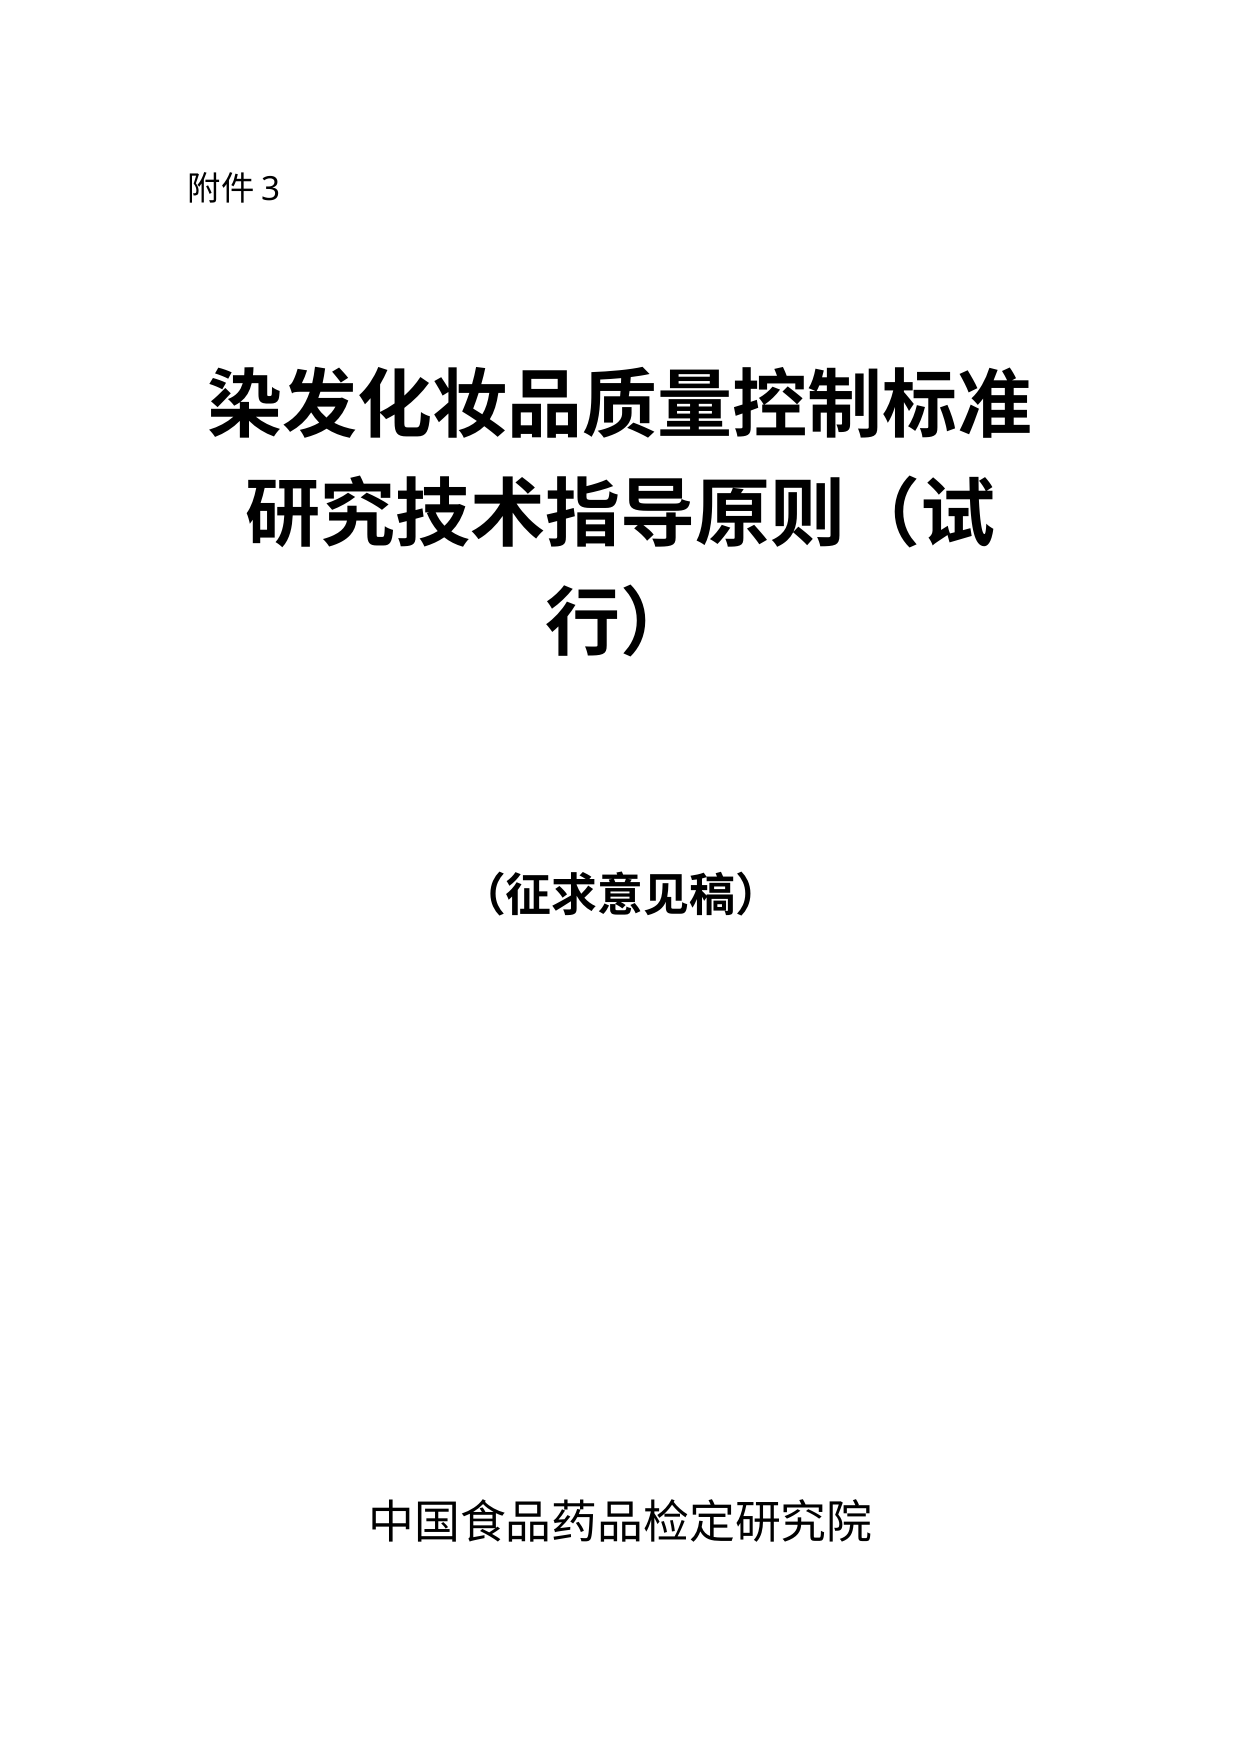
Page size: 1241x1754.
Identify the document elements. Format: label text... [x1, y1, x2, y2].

text 中国食品药品检定研究院 [187, 1486, 1053, 1552]
text 染发化妆品质量控制标准研究技术指导原则（试行） [187, 345, 1053, 671]
text （征求意见稿） [187, 858, 1053, 924]
text 附件3 [187, 162, 1053, 210]
